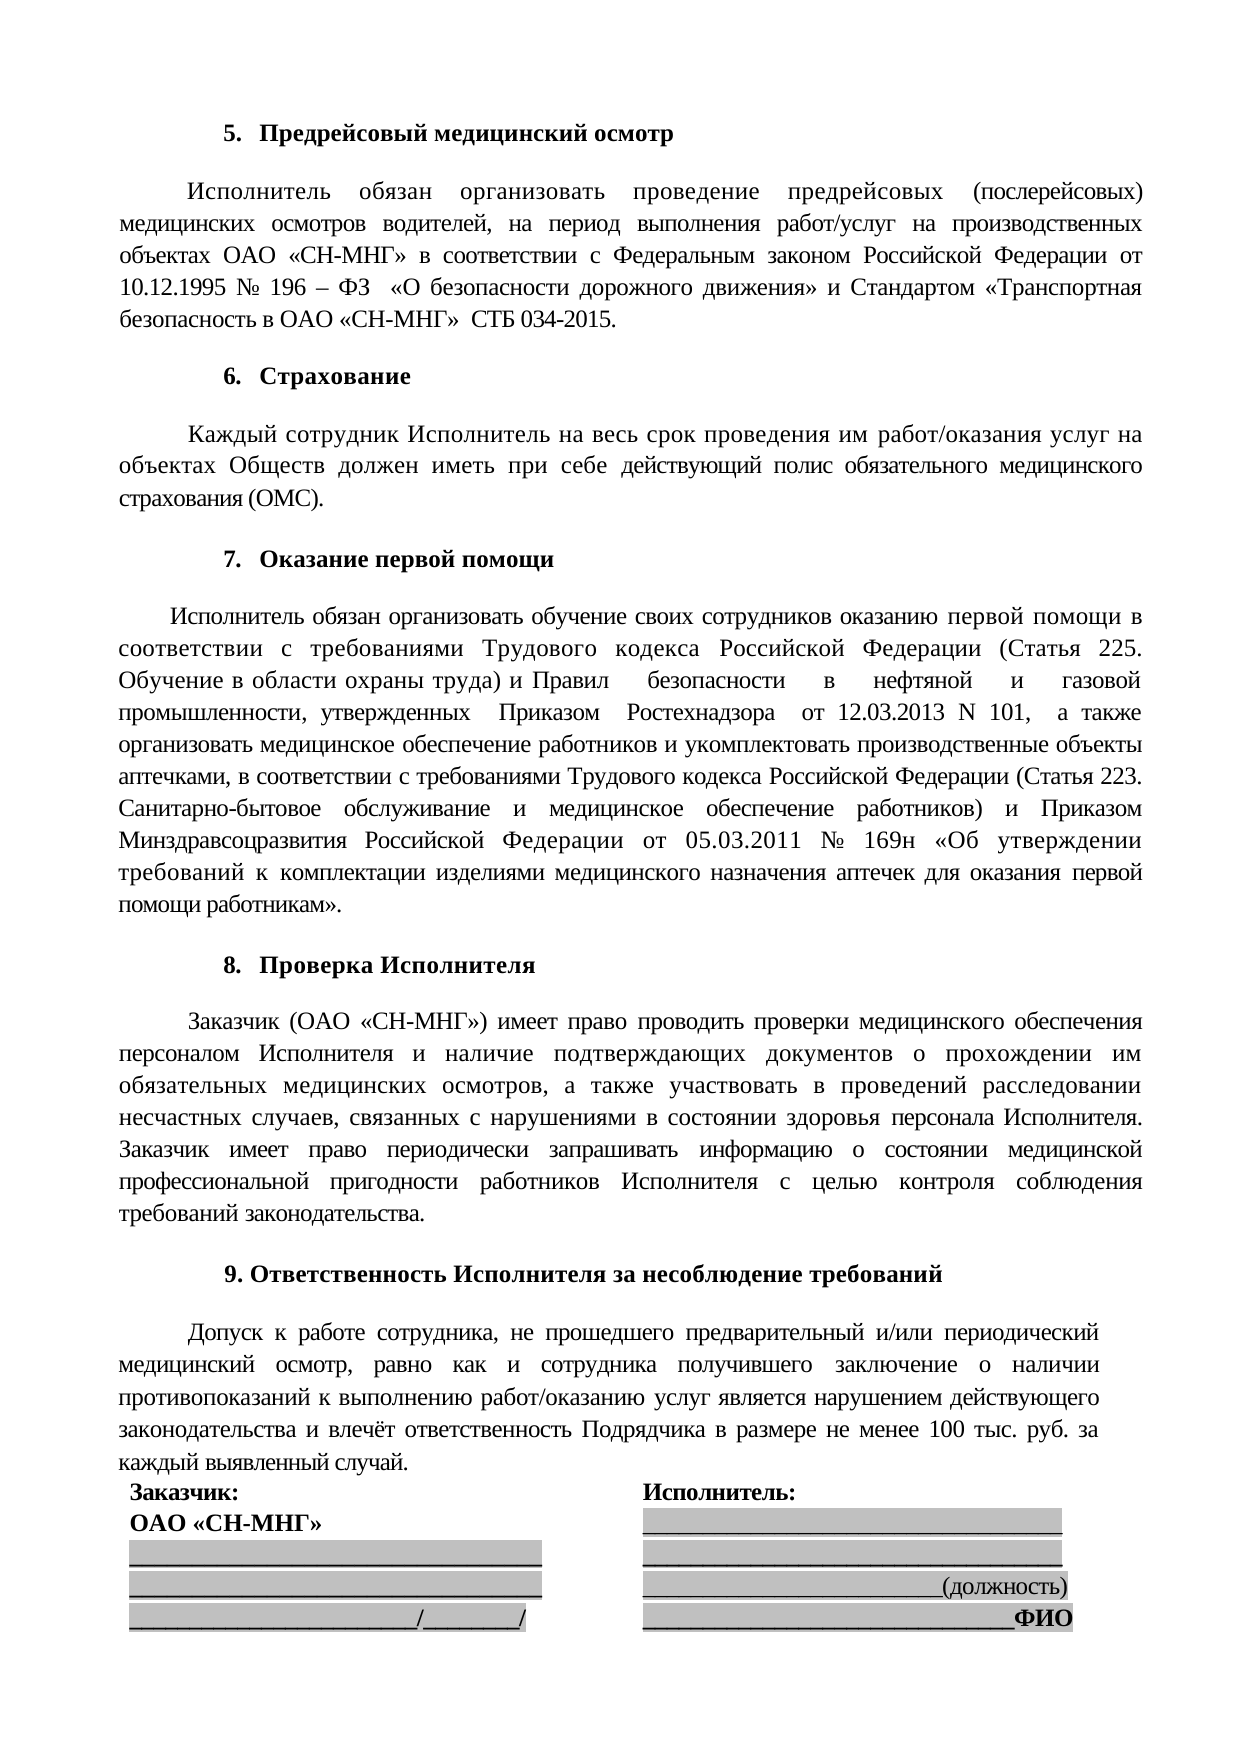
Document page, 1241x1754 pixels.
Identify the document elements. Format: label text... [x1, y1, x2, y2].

text 8. Проверка Исполнителя [223, 950, 1143, 979]
text 5. Предрейсовый медицинский осмотр [223, 118, 1143, 147]
text Заказчик (ОАО «СН-МНГ») имеет право проводить проверки медицинского обеспечения персоналом Исполнителя и наличие подтверждающих документов о прохождении им обязательных медицинских осмотров, а также участвовать в проведений расследовании несчастных случаев, связанных с нарушениями в состоянии здоровья персонала Исполнителя. Заказчик имеет право периодически запрашивать информацию о состоянии медицинской профессиональной пригодности работников Исполнителя с целью контроля соблюдения требований законодательства. [119, 1004, 1143, 1228]
text Исполнитель обязан организовать проведение предрейсовых (послерейсовых) медицинских осмотров водителей, на период выполнения работ/услуг на производственных объектах ОАО «СН-МНГ» в соответствии с Федеральным законом Российской Федерации от 10.12.1995 № 196 – ФЗ «О безопасности дорожного движения» и Стандартом «Транспортная безопасность в ОАО «СН-МНГ» СТБ 034-2015. [119, 174, 1143, 334]
text Каждый сотрудник Исполнитель на весь срок проведения им работ/оказания услуг на объектах Обществ должен иметь при себе действующий полис обязательного медицинского страхования (ОМС). [119, 416, 1143, 512]
text 6. Страхование [223, 361, 1143, 390]
text 9. Ответственность Исполнителя за несоблюдение требований [224, 1259, 1181, 1288]
text Исполнитель обязан организовать обучение своих сотрудников оказанию первой помощи в соответствии с требованиями Трудового кодекса Российской Федерации (Статья 225. Обучение в области охраны труда) и Правил безопасности в нефтяной и газовой промышленности, утвержденных Приказом Ростехнадзора от 12.03.2013 N 101, а также организовать медицинское обеспечение работников и укомплектовать производственные объекты аптечками, в соответствии с требованиями Трудового кодекса Российской Федерации (Статья 223. Санитарно-бытовое обслуживание и медицинское обеспечение работников) и Приказом Минздравсоцразвития Российской Федерации от 05.03.2011 № 169н «Об утверждении требований к комплектации изделиями медицинского назначения аптечек для оказания первой помощи работникам». [118, 599, 1143, 919]
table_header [631, 1477, 1174, 1636]
text 7. Оказание первой помощи [223, 544, 1143, 573]
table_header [118, 1477, 631, 1636]
text Допуск к работе сотрудника, не прошедшего предварительный и/или периодический медицинский осмотр, равно как и сотрудника получившего заключение о наличии противопоказаний к выполнению работ/оказанию услуг является нарушением действующего законодательства и влечёт ответственность Подрядчика в размере не менее 100 тыс. руб. за каждый выявленный случай. [118, 1314, 1100, 1477]
